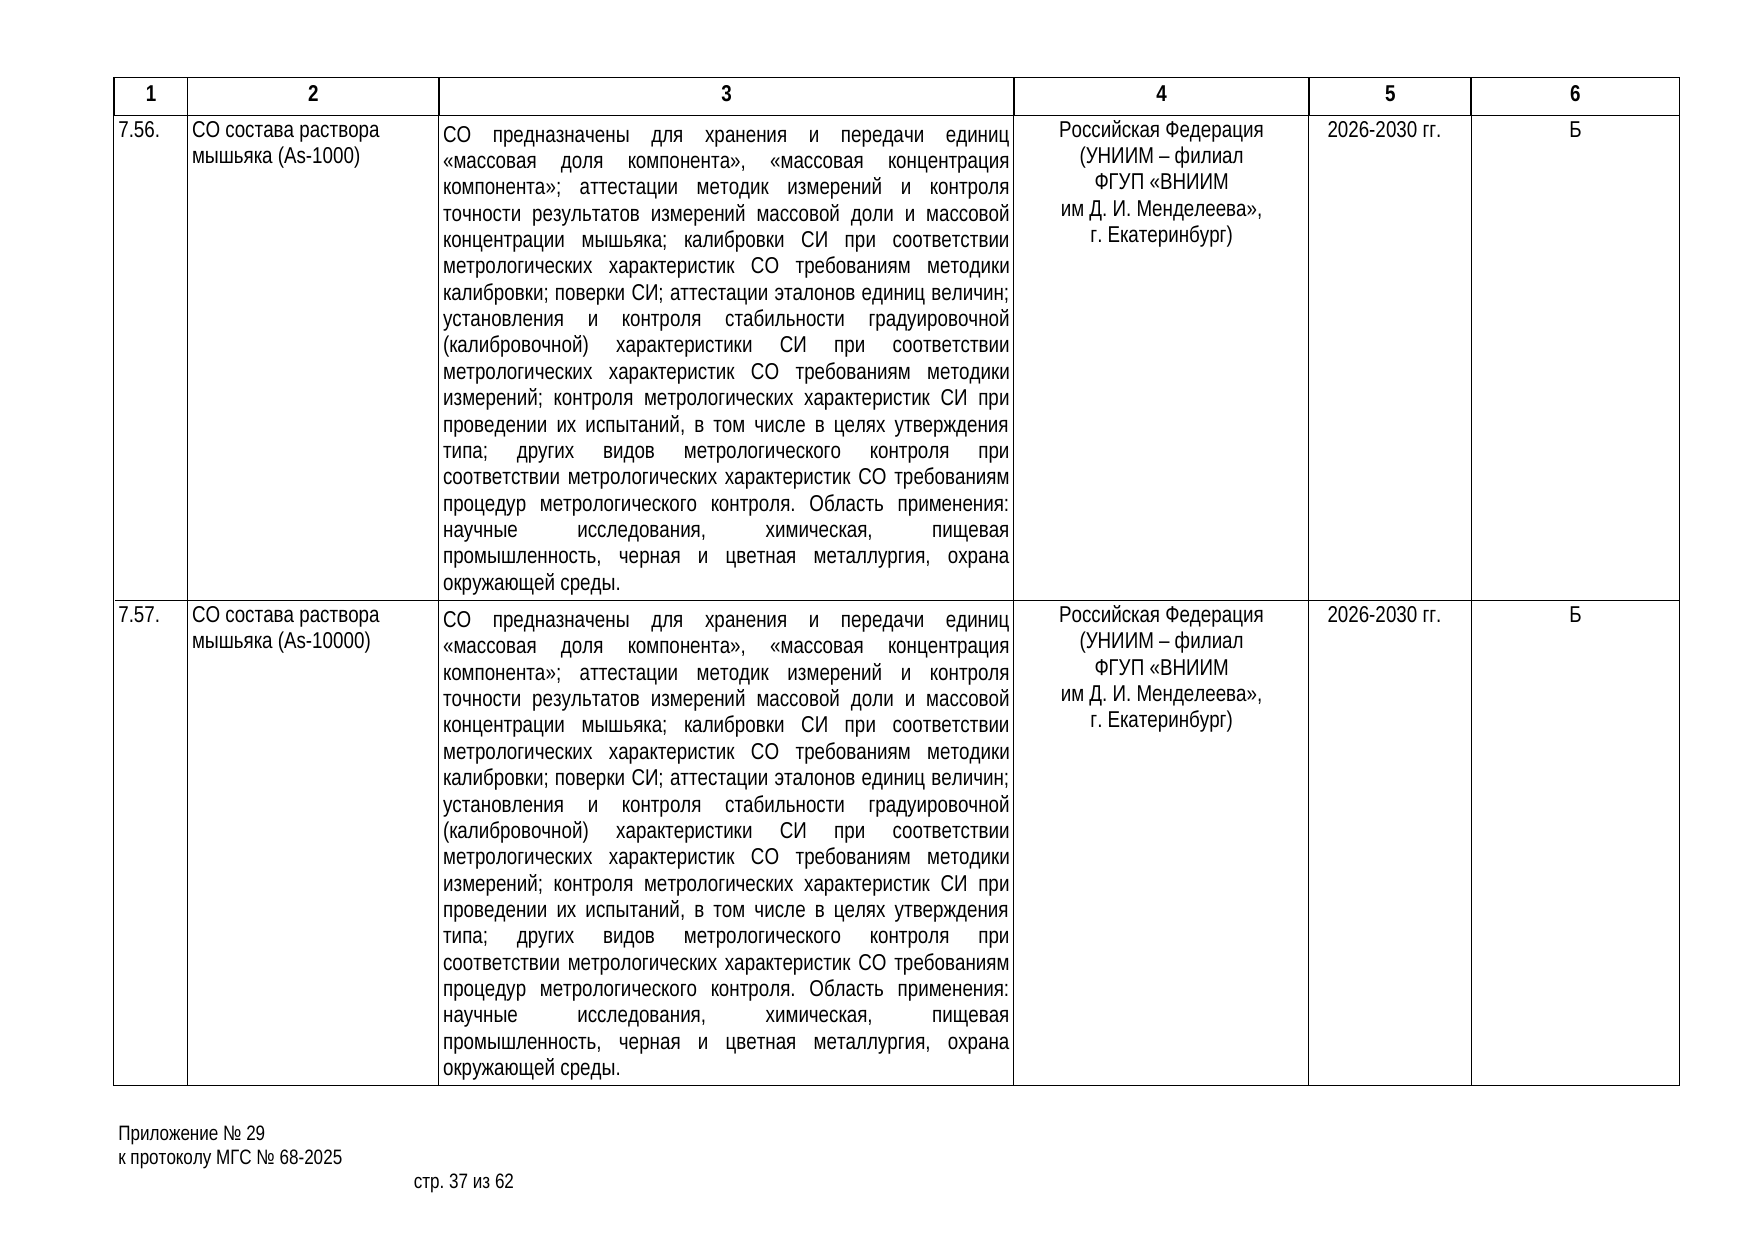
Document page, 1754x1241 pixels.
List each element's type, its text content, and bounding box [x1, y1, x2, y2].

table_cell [439, 116, 1013, 600]
table_cell [114, 116, 187, 600]
table_cell Б [1472, 116, 1679, 600]
table_header 5 [1310, 78, 1470, 114]
table_header 2 [188, 78, 438, 114]
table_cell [1014, 601, 1308, 1085]
table_cell СО состава раствора мышьяка (As-10000) [188, 601, 438, 1085]
table_header 6 [1472, 78, 1679, 114]
table_cell 2026-2030 гг. [1309, 116, 1471, 600]
table_cell Б [1472, 601, 1679, 1085]
table_header 1 [115, 78, 187, 114]
table_header 4 [1015, 78, 1308, 114]
table_cell 2026-2030 гг. [1309, 601, 1471, 1085]
table_cell СО состава раствора мышьяка (As-1000) [188, 116, 438, 600]
table_cell [114, 600, 187, 1085]
table_header 3 [440, 78, 1013, 114]
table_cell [1014, 116, 1308, 600]
